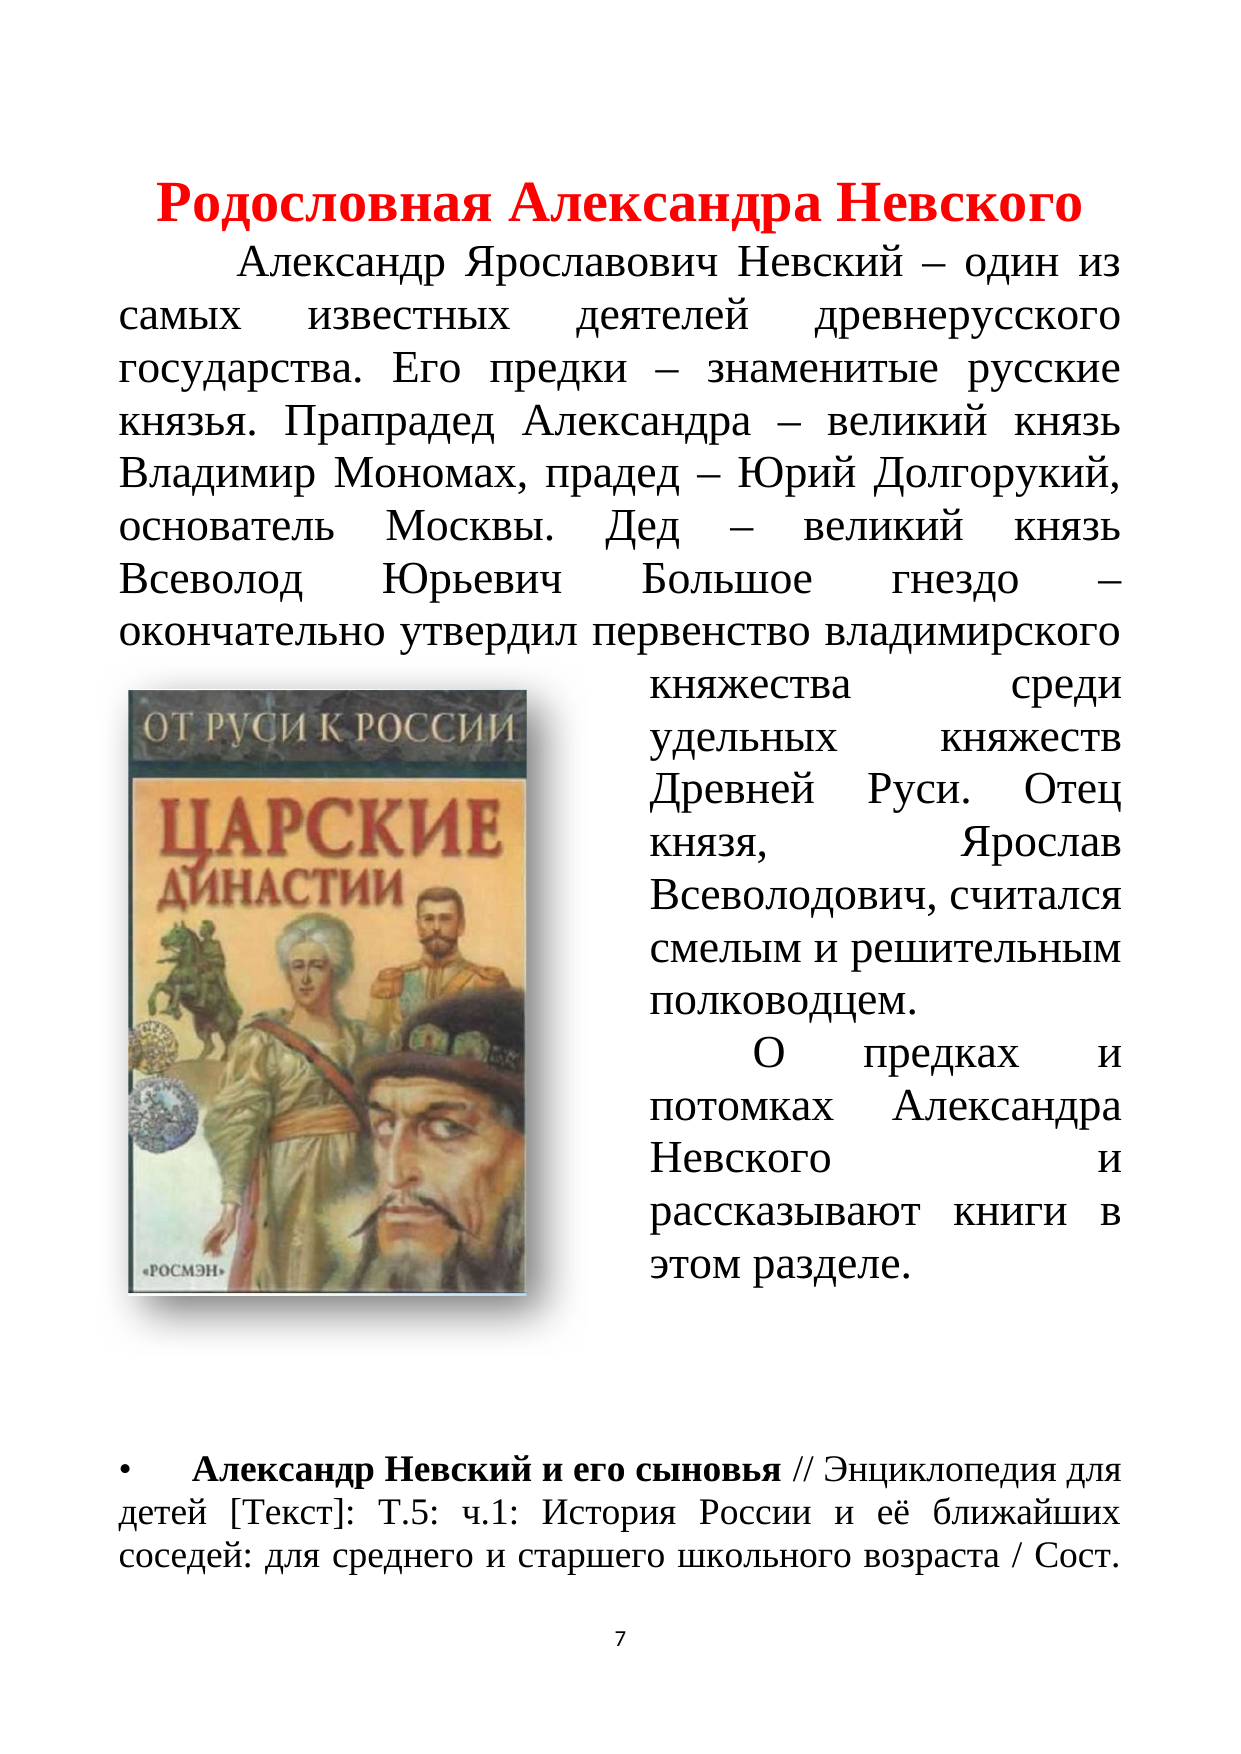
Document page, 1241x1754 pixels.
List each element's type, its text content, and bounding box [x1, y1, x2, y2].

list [118, 1446, 1122, 1576]
picture [128, 1288, 527, 1296]
text Александр Ярославович Невский – один из самых известных деятелей древнерусского государства. Его предки – знаменитые русские князья. Прапрадед Александра – великий князь Владимир Мономах, прадед – Юрий Долгорукий, основатель Москвы. Дед – великий князь Всеволод Юрьевич Большое гнездо – окончательно утвердил первенство владимирского княжества среди удельных княжеств Древней Руси. Отец князя, Ярослав Всеволодович, считался смелым и решительным полководцем. [118, 234, 1122, 1025]
text О предках и потомках Александра Невского и рассказывают книги в этом разделе. [118, 1025, 1122, 1288]
text Родословная Александра Невского [118, 167, 1122, 234]
